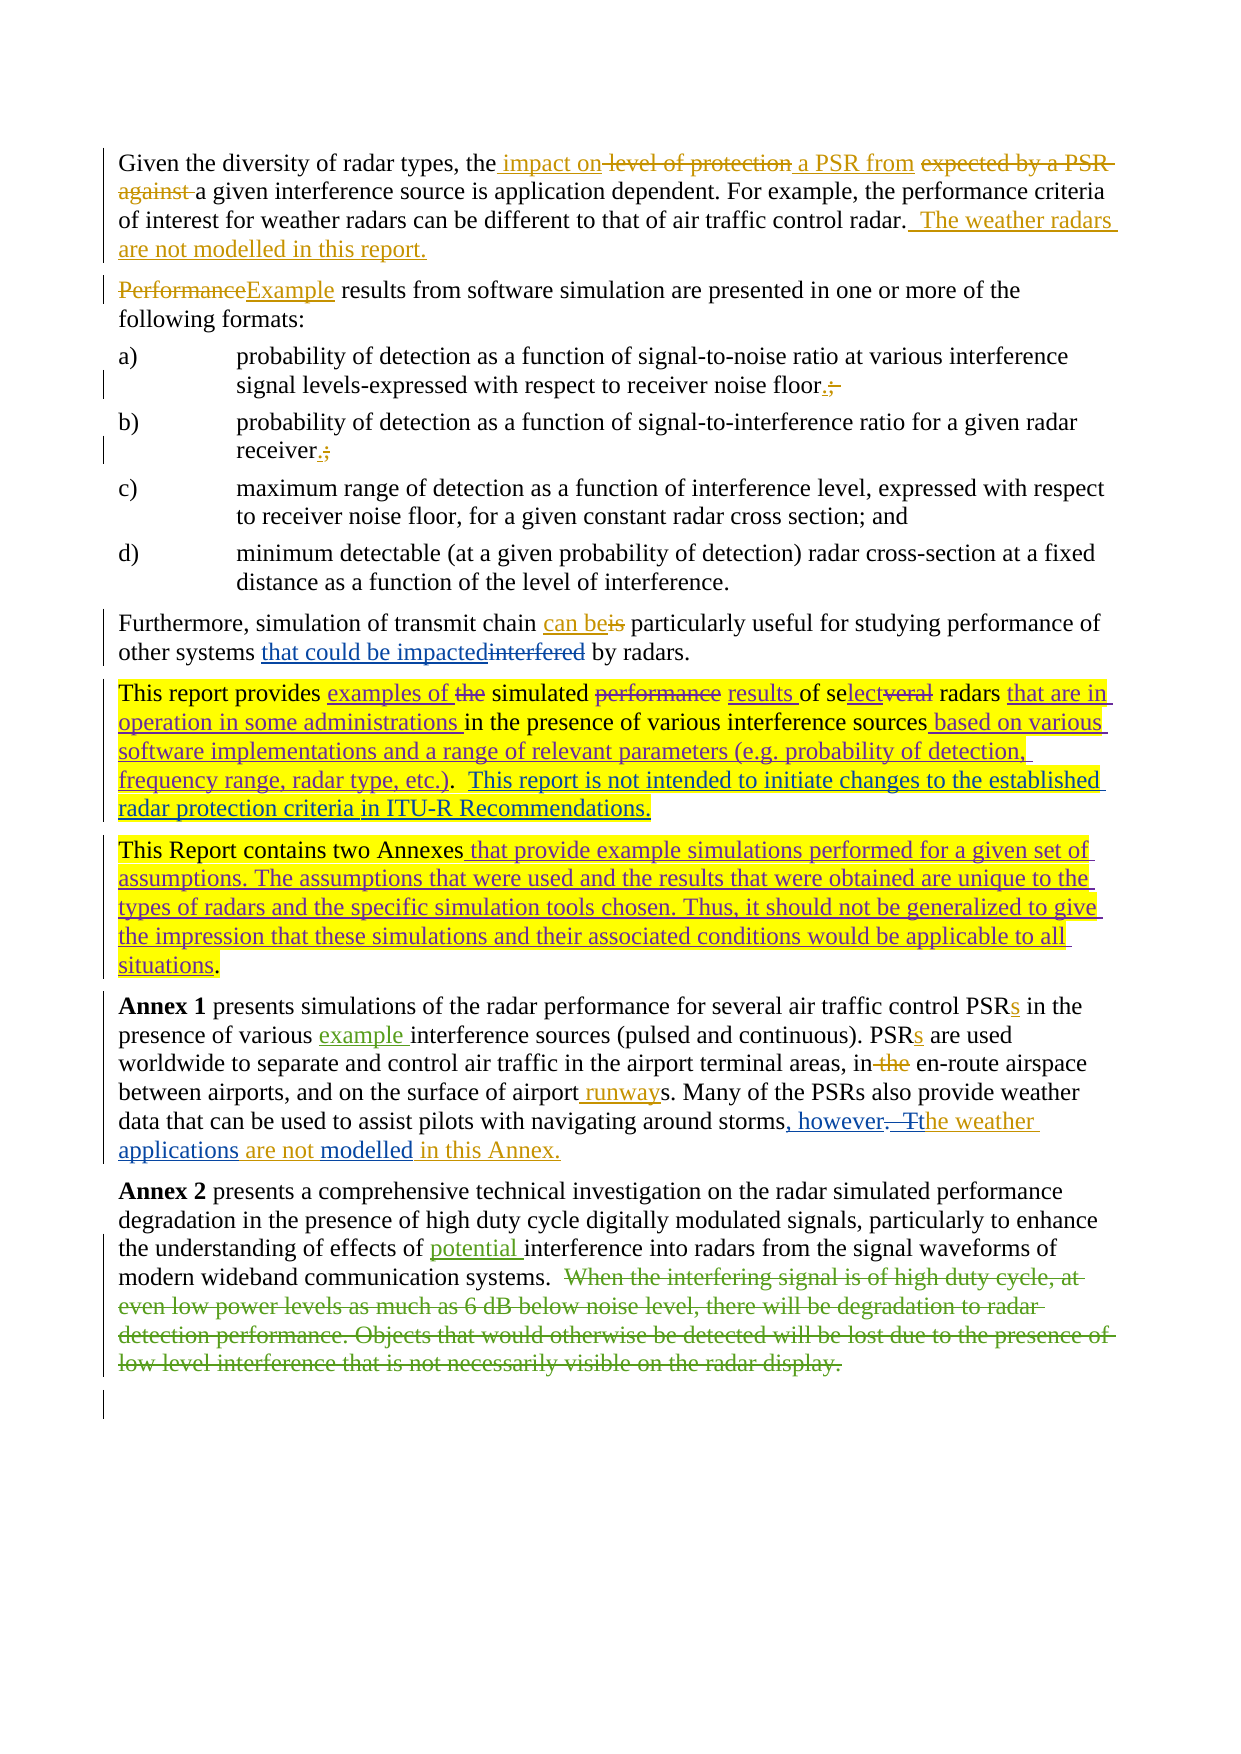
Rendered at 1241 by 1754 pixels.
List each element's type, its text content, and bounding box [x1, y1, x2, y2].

text Furthermore, simulation of transmit chain particularly useful for studying performance of other systems by radars. [118, 608, 1122, 666]
text c) maximum range of detection as a function of interference level, expressed with respect to receiver noise floor, for a given constant radar cross section; and [118, 473, 1122, 530]
text results from software simulation are presented in one or more of the following formats: [118, 275, 1122, 333]
text This Report contains two Annexes. [118, 835, 1122, 978]
text a) probability of detection as a function of signal-to-noise ratio at various interference signal levels-expressed with respect to receiver noise floor [118, 341, 1122, 398]
text Annex 1 presents simulations of the radar performance for several air traffic control PSR in the presence of various interference sources (pulsed and continuous). PSR are used worldwide to separate and control air traffic in the airport terminal areas, in en-route airspace between airports, and on the surface of airports. Many of the PSRs also provide weather data that can be used to assist pilots with navigating around storms [118, 991, 1122, 1163]
text b) probability of detection as a function of signal-to-interference ratio for a given radar receiver [118, 407, 1122, 464]
text Given the diversity of radar types, the a given interference source is application dependent. For example, the performance criteria of interest for weather radars can be different to that of air traffic control radar. [118, 148, 1122, 263]
text Annex 2 presents a comprehensive technical investigation on the radar simulated performance degradation in the presence of high duty cycle digitally modulated signals, particularly to enhance the understanding of effects of interference into radars from the signal waveforms of modern wideband communication systems. [118, 1176, 1122, 1377]
text This report provides simulated of se radars in the presence of various interference sources. [118, 678, 1122, 822]
text d) minimum detectable (at a given probability of detection) radar cross-section at a fixed distance as a function of the level of interference. [118, 538, 1122, 596]
